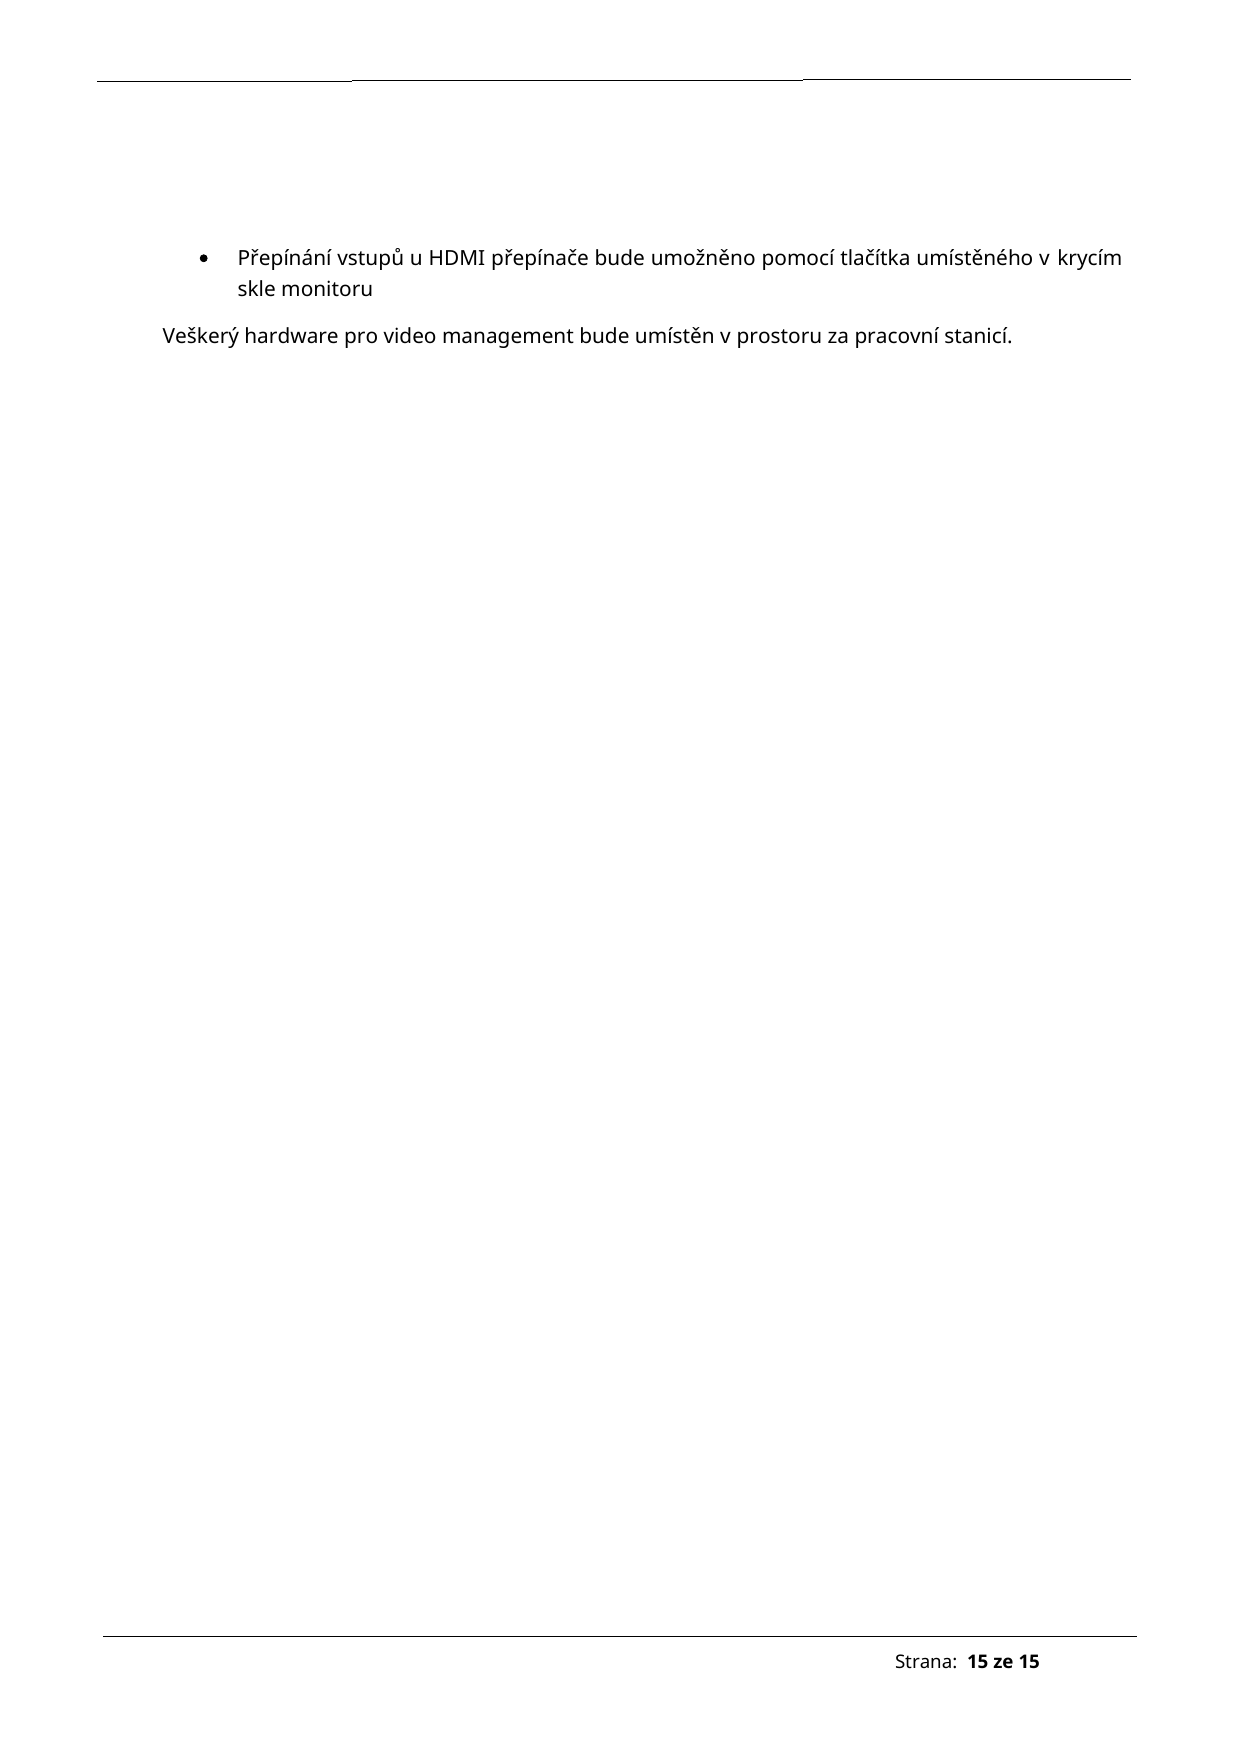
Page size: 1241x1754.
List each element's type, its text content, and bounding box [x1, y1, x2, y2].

list Přepínání vstupů u HDMI přepínače bude umožněno pomocí tlačítka umístěného v krycím skle monitoru [200, 243, 1122, 302]
list Veškerý hardware pro video management bude umístěn v prostoru za pracovní stanicí. [162, 321, 1122, 350]
